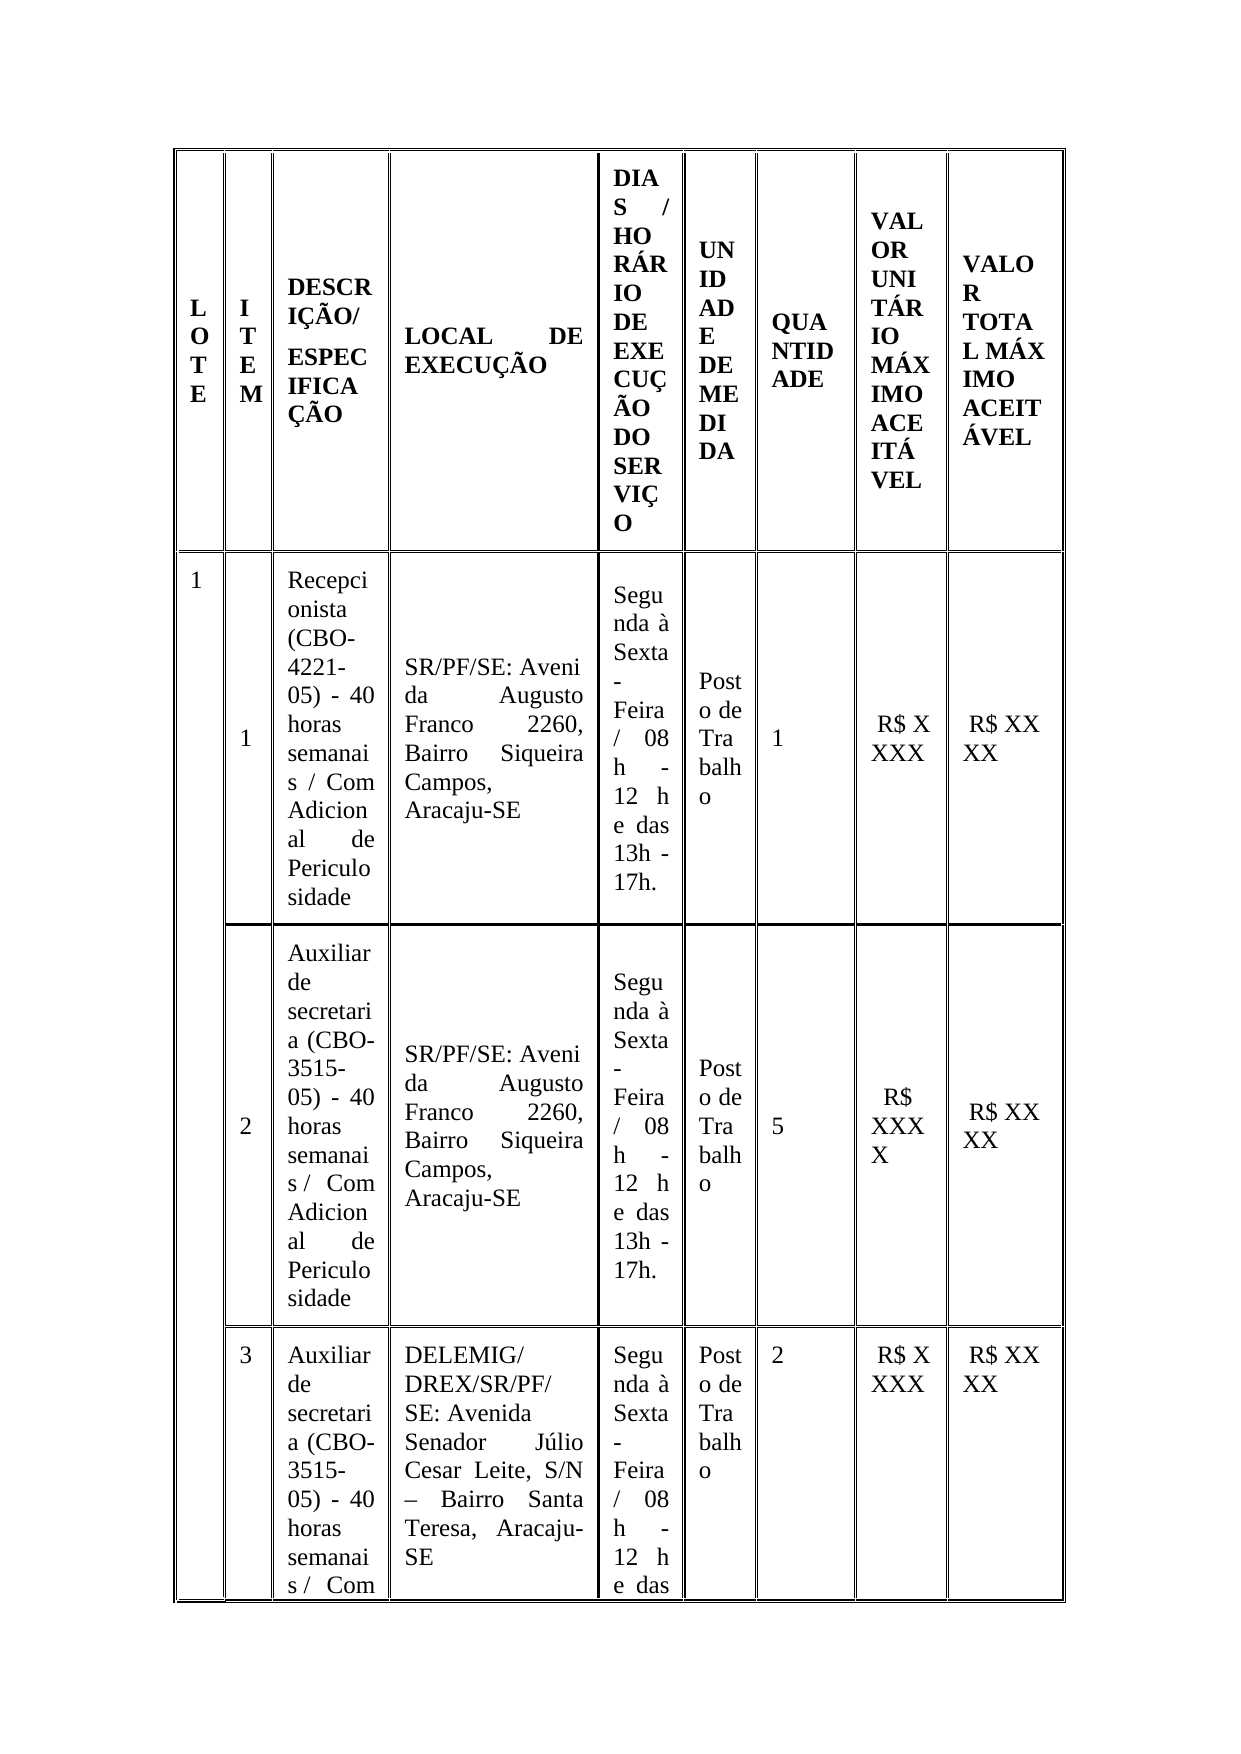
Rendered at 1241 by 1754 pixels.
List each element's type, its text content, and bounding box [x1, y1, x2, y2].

table_cell R$ XXXX [857, 553, 946, 923]
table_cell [390, 1328, 598, 1599]
table_cell SR/PF/SE: Avenida Augusto Franco 2260, Bairro Siqueira Campos, Aracaju-SE [391, 926, 597, 1325]
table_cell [273, 1328, 389, 1599]
table_cell 3 [225, 1328, 272, 1599]
table_header DESCRIÇÃO/ ESPECIFICAÇÃO [273, 151, 389, 549]
table_cell 1 [758, 553, 854, 923]
table_cell R$ XXXX [857, 926, 946, 1325]
table_header QUANTIDADE [757, 151, 856, 549]
table_cell 1 [177, 550, 224, 1599]
table_header LOTE [177, 151, 224, 549]
table_cell Segunda à Sexta - Feira / 08 h - 12 h e das 13h - 17h. [600, 553, 682, 923]
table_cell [598, 1325, 684, 1599]
table_cell SR/PF/SE: Avenida Augusto Franco 2260, Bairro Siqueira Campos, Aracaju-SE [391, 553, 597, 923]
table_header VALOR TOTAL MÁXIMO ACEITÁVEL [948, 151, 1062, 549]
table_header ITEM [225, 151, 272, 549]
table_cell R$ XXXX [949, 923, 1064, 1325]
table_cell 2 [757, 1328, 856, 1599]
table_cell 1 [226, 553, 271, 923]
table_cell Segunda à Sexta - Feira / 08 h - 12 h e das 13h - 17h. [600, 926, 682, 1325]
table_cell 5 [758, 926, 854, 1325]
table_cell Posto de Trabalho [684, 1328, 757, 1599]
table_cell Posto de Trabalho [686, 926, 755, 1325]
table_cell Auxiliar de secretaria (CBO-3515-05) - 40 horas semanais / Com Adicional de Periculosidade [274, 926, 388, 1325]
table_header DIAS / HORÁRIO DE EXECUÇÃO DO SERVIÇO [598, 149, 684, 549]
table_header LOCAL DE EXECUÇÃO [390, 151, 598, 549]
table_cell R$ XXXX [949, 550, 1063, 923]
table_cell 2 [226, 926, 271, 1325]
table_cell Posto de Trabalho [686, 553, 755, 923]
table_cell R$ XXXX [948, 1325, 1064, 1599]
table_cell R$ XXXX [856, 1328, 947, 1599]
table_header UNIDADE DE MEDIDA [684, 151, 757, 549]
table_header VALOR UNITÁRIO MÁXIMO ACEITÁVEL [856, 151, 947, 549]
table_cell Recepcionista (CBO-4221-05) - 40 horas semanais / Com Adicional de Periculosidade [274, 553, 388, 923]
